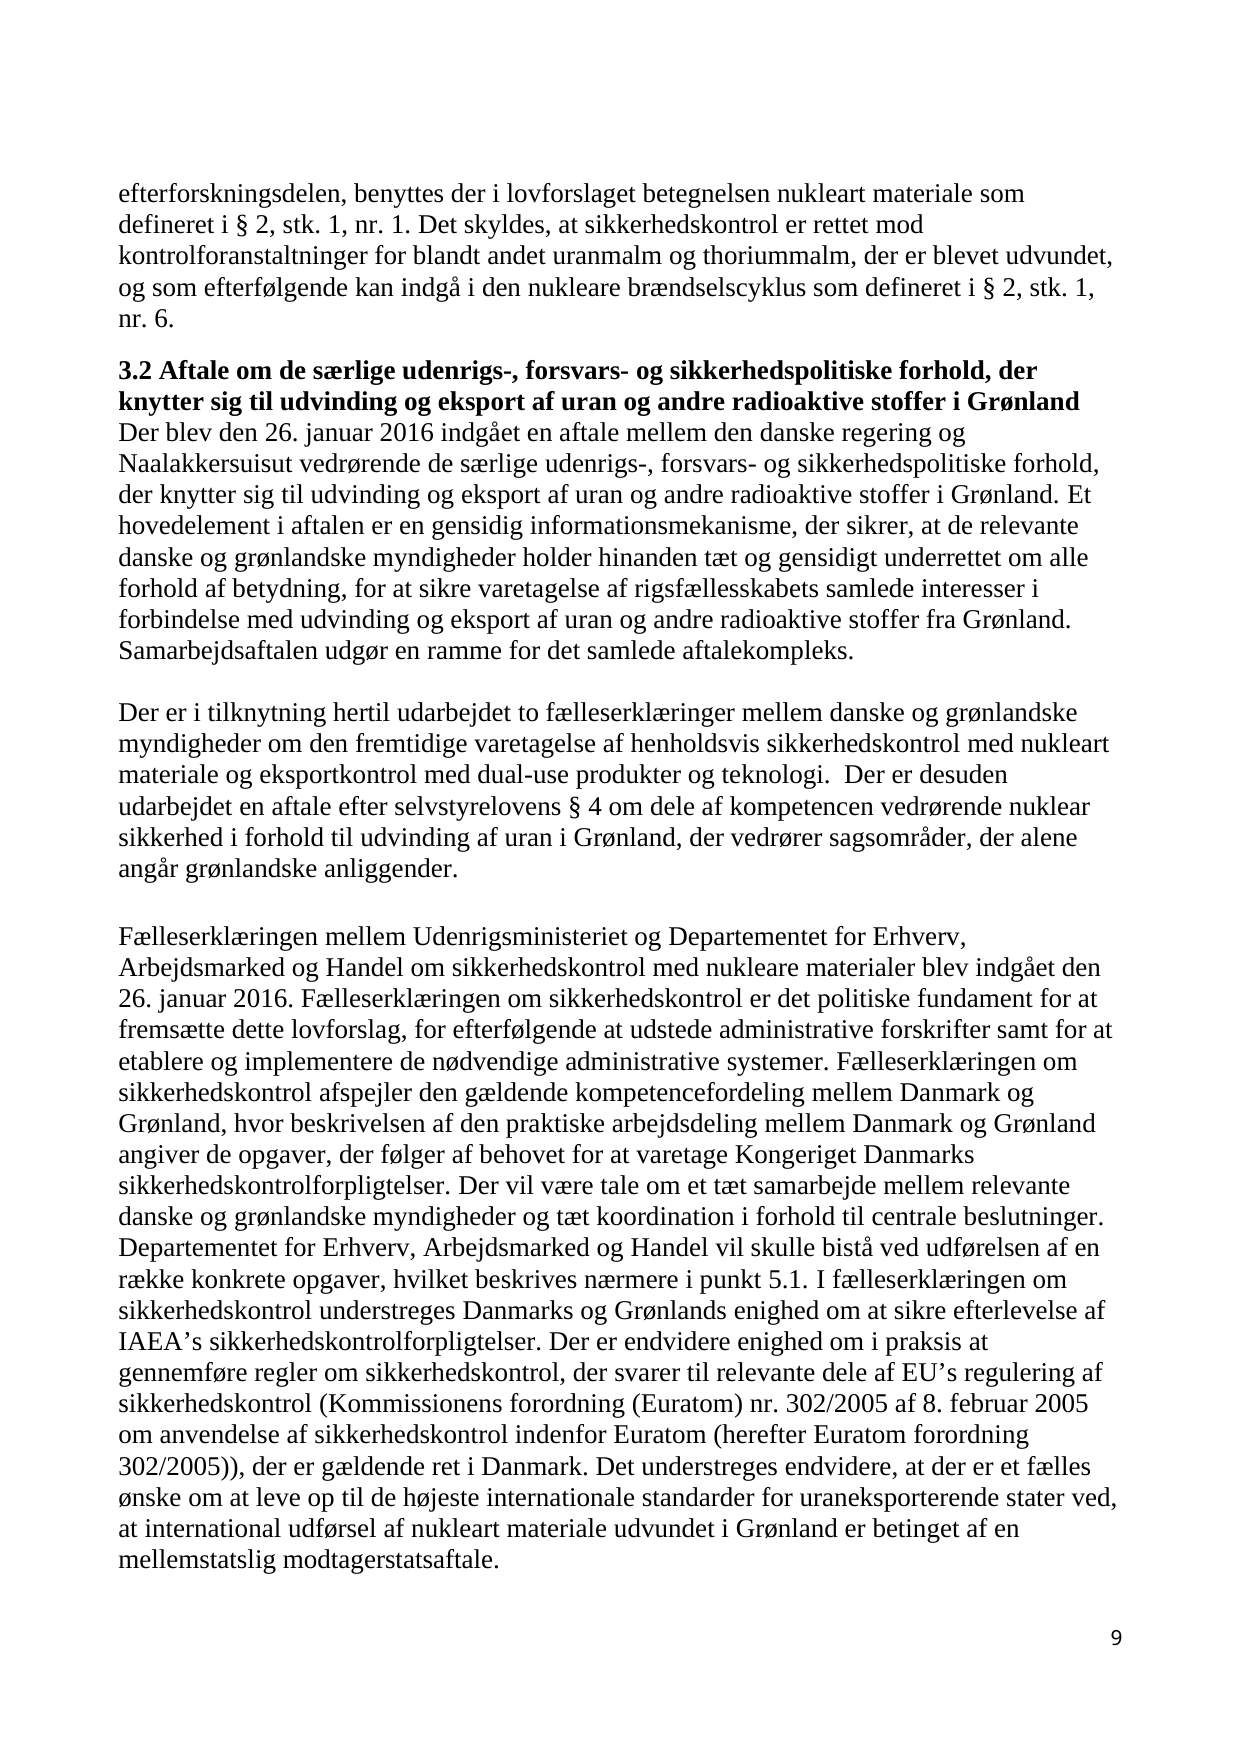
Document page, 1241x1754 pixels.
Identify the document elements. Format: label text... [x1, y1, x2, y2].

text Fælleserklæringen mellem Udenrigsministeriet og Departementet for Erhverv, Arbejdsmarked og Handel om sikkerhedskontrol med nukleare materialer blev indgået den 26. januar 2016. Fælleserklæringen om sikkerhedskontrol er det politiske fundament for at fremsætte dette lovforslag, for efterfølgende at udstede administrative forskrifter samt for at etablere og implementere de nødvendige administrative systemer. Fælleserklæringen om sikkerhedskontrol afspejler den gældende kompetencefordeling mellem Danmark og Grønland, hvor beskrivelsen af den praktiske arbejdsdeling mellem Danmark og Grønland angiver de opgaver, der følger af behovet for at varetage Kongeriget Danmarks sikkerhedskontrolforpligtelser. Der vil være tale om et tæt samarbejde mellem relevante danske og grønlandske myndigheder og tæt koordination i forhold til centrale beslutninger. Departementet for Erhverv, Arbejdsmarked og Handel vil skulle bistå ved udførelsen af en række konkrete opgaver, hvilket beskrives nærmere i punkt 5.1. I fælleserklæringen om sikkerhedskontrol understreges Danmarks og Grønlands enighed om at sikre efterlevelse af IAEA’s sikkerhedskontrolforpligtelser. Der er endvidere enighed om i praksis at gennemføre regler om sikkerhedskontrol, der svarer til relevante dele af EU’s regulering af sikkerhedskontrol (Kommissionens forordning (Euratom) nr. 302/2005 af 8. februar 2005 om anvendelse af sikkerhedskontrol indenfor Euratom (herefter Euratom forordning 302/2005)), der er gældende ret i Danmark. Det understreges endvidere, at der er et fælles ønske om at leve op til de højeste internationale standarder for uraneksporterende stater ved, at international udførsel af nukleart materiale udvundet i Grønland er betinget af en mellemstatslig modtagerstatsaftale. [118, 920, 1122, 1574]
text Der er i tilknytning hertil udarbejdet to fælleserklæringer mellem danske og grønlandske myndigheder om den fremtidige varetagelse af henholdsvis sikkerhedskontrol med nukleart materiale og eksportkontrol med dual-use produkter og teknologi. Der er desuden udarbejdet en aftale efter selvstyrelovens § 4 om dele af kompetencen vedrørende nuklear sikkerhed i forhold til udvinding af uran i Grønland, der vedrører sagsområder, der alene angår grønlandske anliggender. [118, 696, 1122, 883]
text 3.2 Aftale om de særlige udenrigs-, forsvars- og sikkerhedspolitiske forhold, der knytter sig til udvinding og eksport af uran og andre radioaktive stoffer i Grønland [118, 354, 1122, 416]
text Der blev den 26. januar 2016 indgået en aftale mellem den danske regering og Naalakkersuisut vedrørende de særlige udenrigs-, forsvars- og sikkerhedspolitiske forhold, der knytter sig til udvinding og eksport af uran og andre radioaktive stoffer i Grønland. Et hovedelement i aftalen er en gensidig informationsmekanisme, der sikrer, at de relevante danske og grønlandske myndigheder holder hinanden tæt og gensidigt underrettet om alle forhold af betydning, for at sikre varetagelse af rigsfællesskabets samlede interesser i forbindelse med udvinding og eksport af uran og andre radioaktive stoffer fra Grønland. Samarbejdsaftalen udgør en ramme for det samlede aftalekompleks. [118, 416, 1122, 665]
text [118, 177, 1122, 333]
